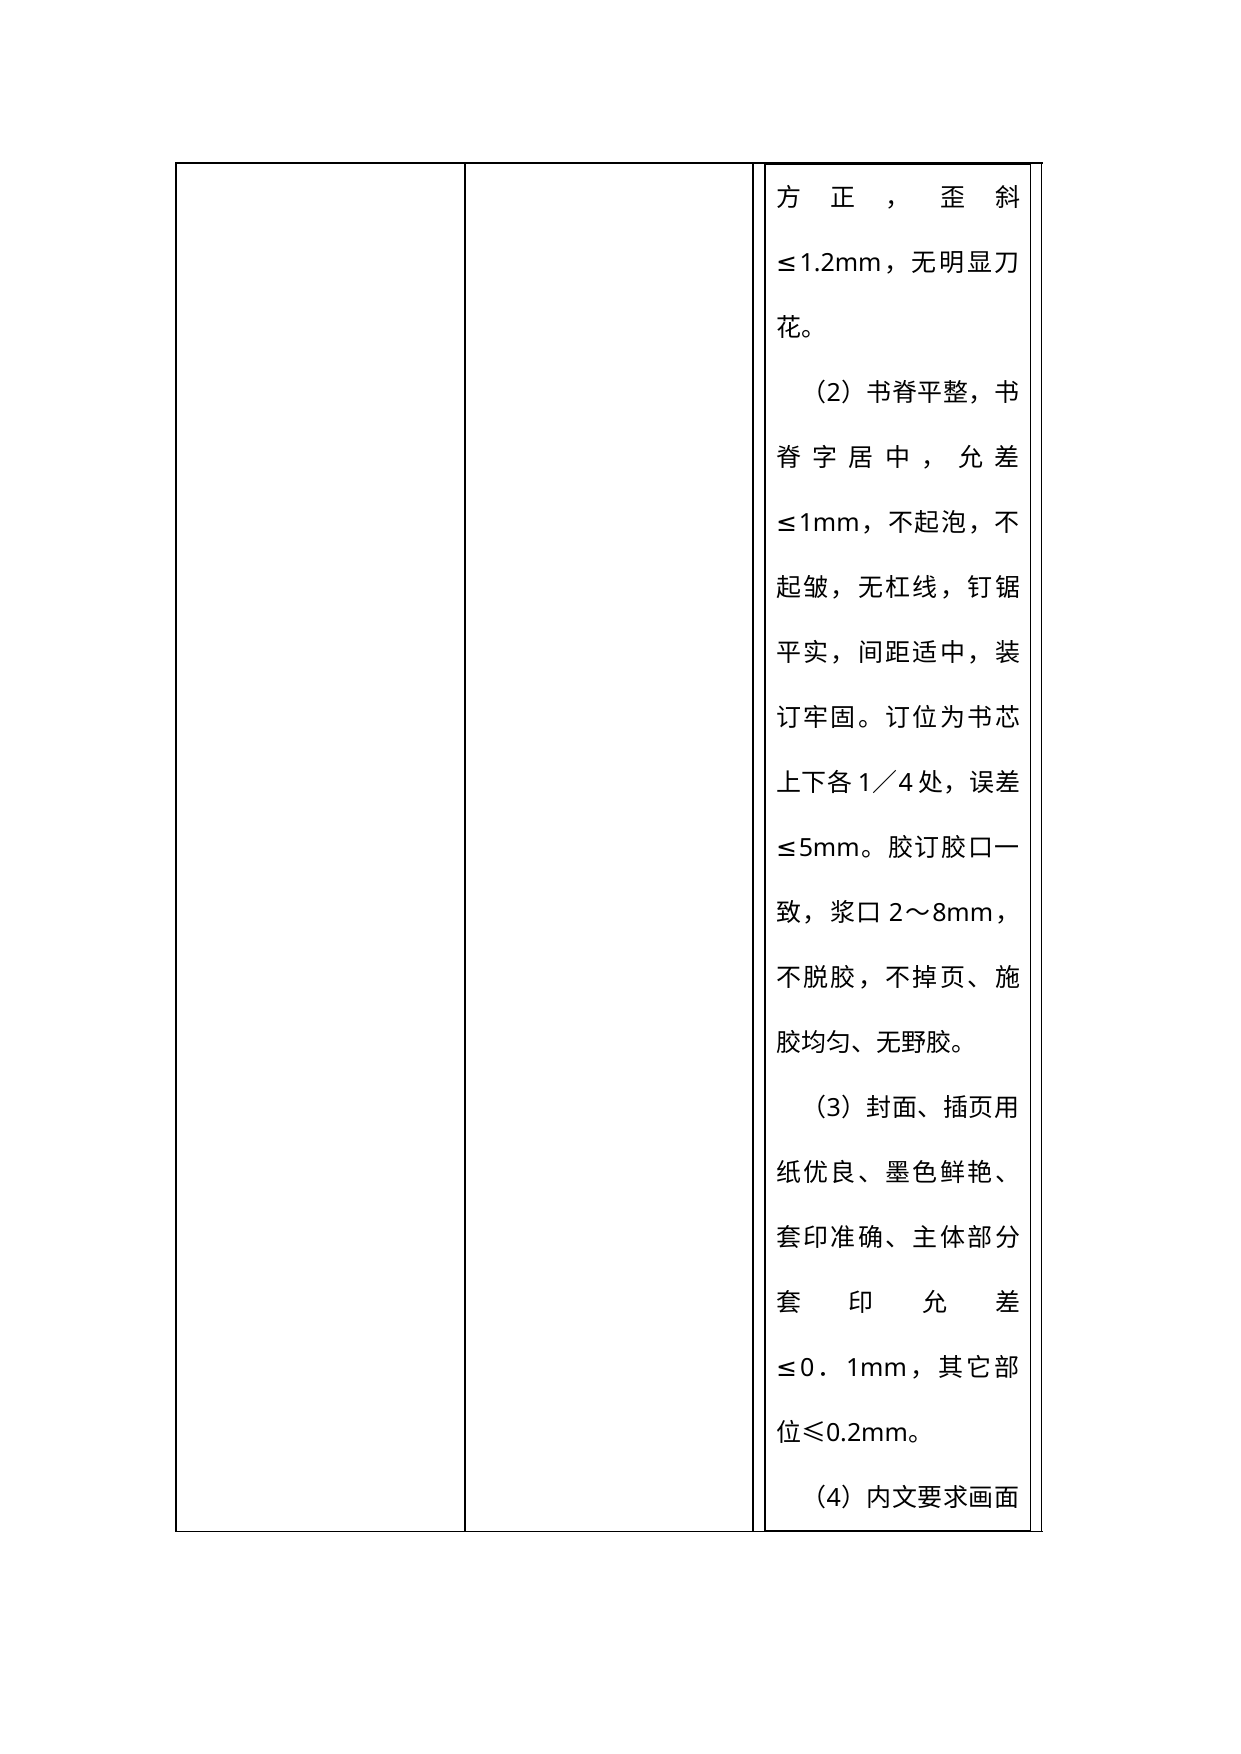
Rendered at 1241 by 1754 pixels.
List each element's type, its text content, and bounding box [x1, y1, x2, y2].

table_cell 1 [177, 164, 464, 1531]
table_cell [766, 165, 1030, 1530]
table_cell [754, 164, 764, 1531]
table_cell [466, 164, 752, 1531]
table_cell [1031, 164, 1041, 1531]
